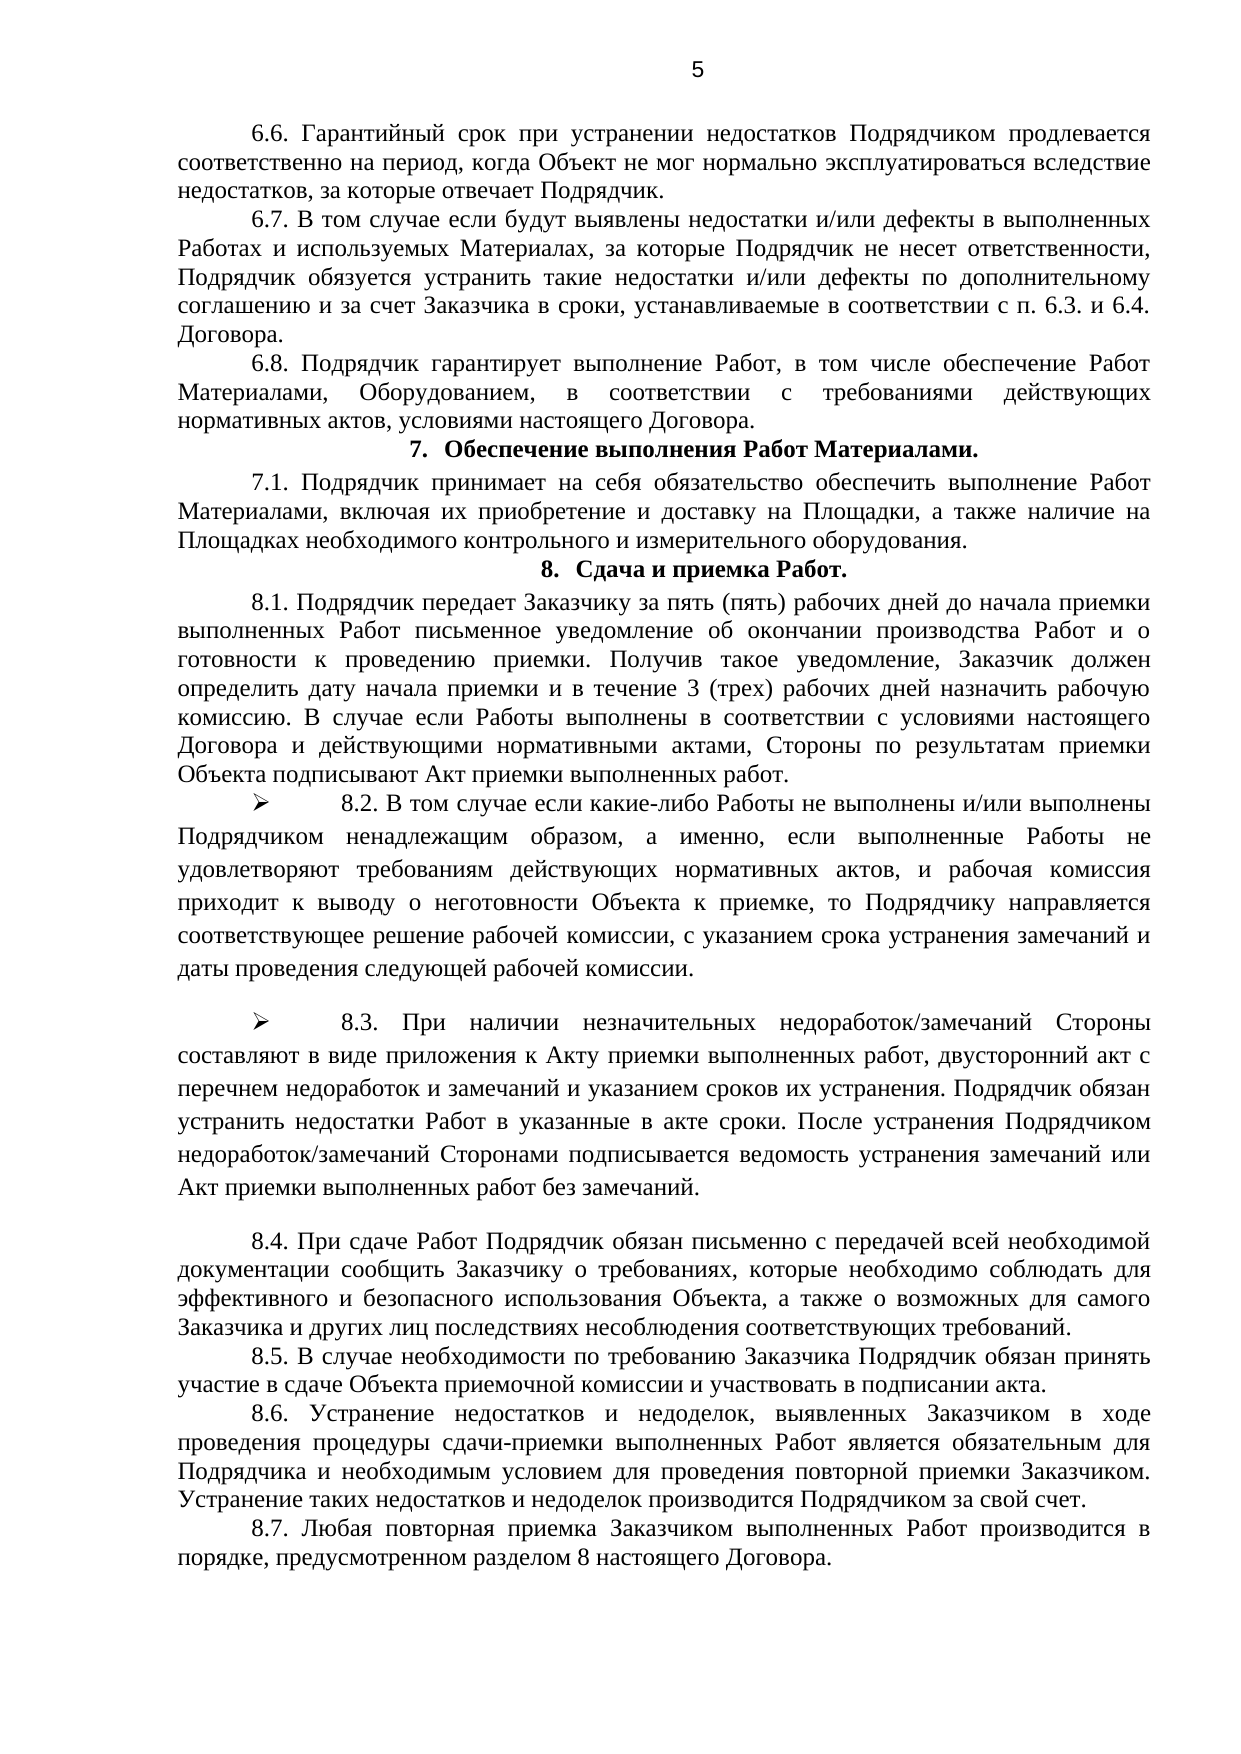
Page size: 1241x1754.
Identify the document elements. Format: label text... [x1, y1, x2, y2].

list Сдача и приемка Работ. [177, 554, 1152, 582]
list Обеспечение выполнения Работ Материалами. [177, 434, 1152, 463]
text 6.8. Подрядчик гарантирует выполнение Работ, в том числе обеспечение Работ Материалами, Оборудованием, в соответствии с требованиями действующих нормативных актов, условиями настоящего Договора. [177, 348, 1152, 434]
text 8.1. Подрядчик передает Заказчику за пять (пять) рабочих дней до начала приемки выполненных Работ письменное уведомление об окончании производства Работ и о готовности к проведению приемки. Получив такое уведомление, Заказчик должен определить дату начала приемки и в течение 3 (трех) рабочих дней назначить рабочую комиссию. В случае если Работы выполнены в соответствии с условиями настоящего Договора и действующими нормативными актами, Стороны по результатам приемки Объекта подписывают Акт приемки выполненных работ. [177, 587, 1152, 788]
text 8.6. Устранение недостатков и недоделок, выявленных Заказчиком в ходе проведения процедуры сдачи-приемки выполненных Работ является обязательным для Подрядчика и необходимым условием для проведения повторной приемки Заказчиком. Устранение таких недостатков и недоделок производится Подрядчиком за свой счет. [177, 1398, 1152, 1513]
text 7.1. Подрядчик принимает на себя обязательство обеспечить выполнение Работ Материалами, включая их приобретение и доставку на Площадки, а также наличие на Площадках необходимого контрольного и измерительного оборудования. [177, 467, 1152, 554]
text 8.4. При сдаче Работ Подрядчик обязан письменно с передачей всей необходимой документации сообщить Заказчику о требованиях, которые необходимо соблюдать для эффективного и безопасного использования Объекта, а также о возможных для самого Заказчика и других лиц последствиях несоблюдения соответствующих требований. [177, 1226, 1152, 1341]
text 6.6. Гарантийный срок при устранении недостатков Подрядчиком продлевается соответственно на период, когда Объект не мог нормально эксплуатироваться вследствие недостатков, за которые отвечает Подрядчик. [177, 118, 1152, 204]
list 8.2. В том случае если какие-либо Работы не выполнены и/или выполнены Подрядчиком ненадлежащим образом, а именно, если выполненные Работы не удовлетворяют требованиям действующих нормативных актов, и рабочая комиссия приходит к выводу о неготовности Объекта к приемке, то Подрядчику направляется соответствующее решение рабочей комиссии, с указанием срока устранения замечаний и даты проведения следующей рабочей комиссии. [177, 788, 1152, 982]
list 8.3. При наличии незначительных недоработок/замечаний Стороны составляют в виде приложения к Акту приемки выполненных работ, двусторонний акт с перечнем недоработок и замечаний и указанием сроков их устранения. Подрядчик обязан устранить недостатки Работ в указанные в акте сроки. После устранения Подрядчиком недоработок/замечаний Сторонами подписывается ведомость устранения замечаний или Акт приемки выполненных работ без замечаний. [177, 1007, 1152, 1201]
text 6.7. В том случае если будут выявлены недостатки и/или дефекты в выполненных Работах и используемых Материалах, за которые Подрядчик не несет ответственности, Подрядчик обязуется устранить такие недостатки и/или дефекты по дополнительному соглашению и за счет Заказчика в сроки, устанавливаемые в соответствии с п. 6.3. и 6.4. Договора. [177, 204, 1152, 348]
text 8.5. В случае необходимости по требованию Заказчика Подрядчик обязан принять участие в сдаче Объекта приемочной комиссии и участвовать в подписании акта. [177, 1341, 1152, 1398]
text 8.7. Любая повторная приемка Заказчиком выполненных Работ производится в порядке, предусмотренном разделом 8 настоящего Договора. [177, 1513, 1152, 1571]
